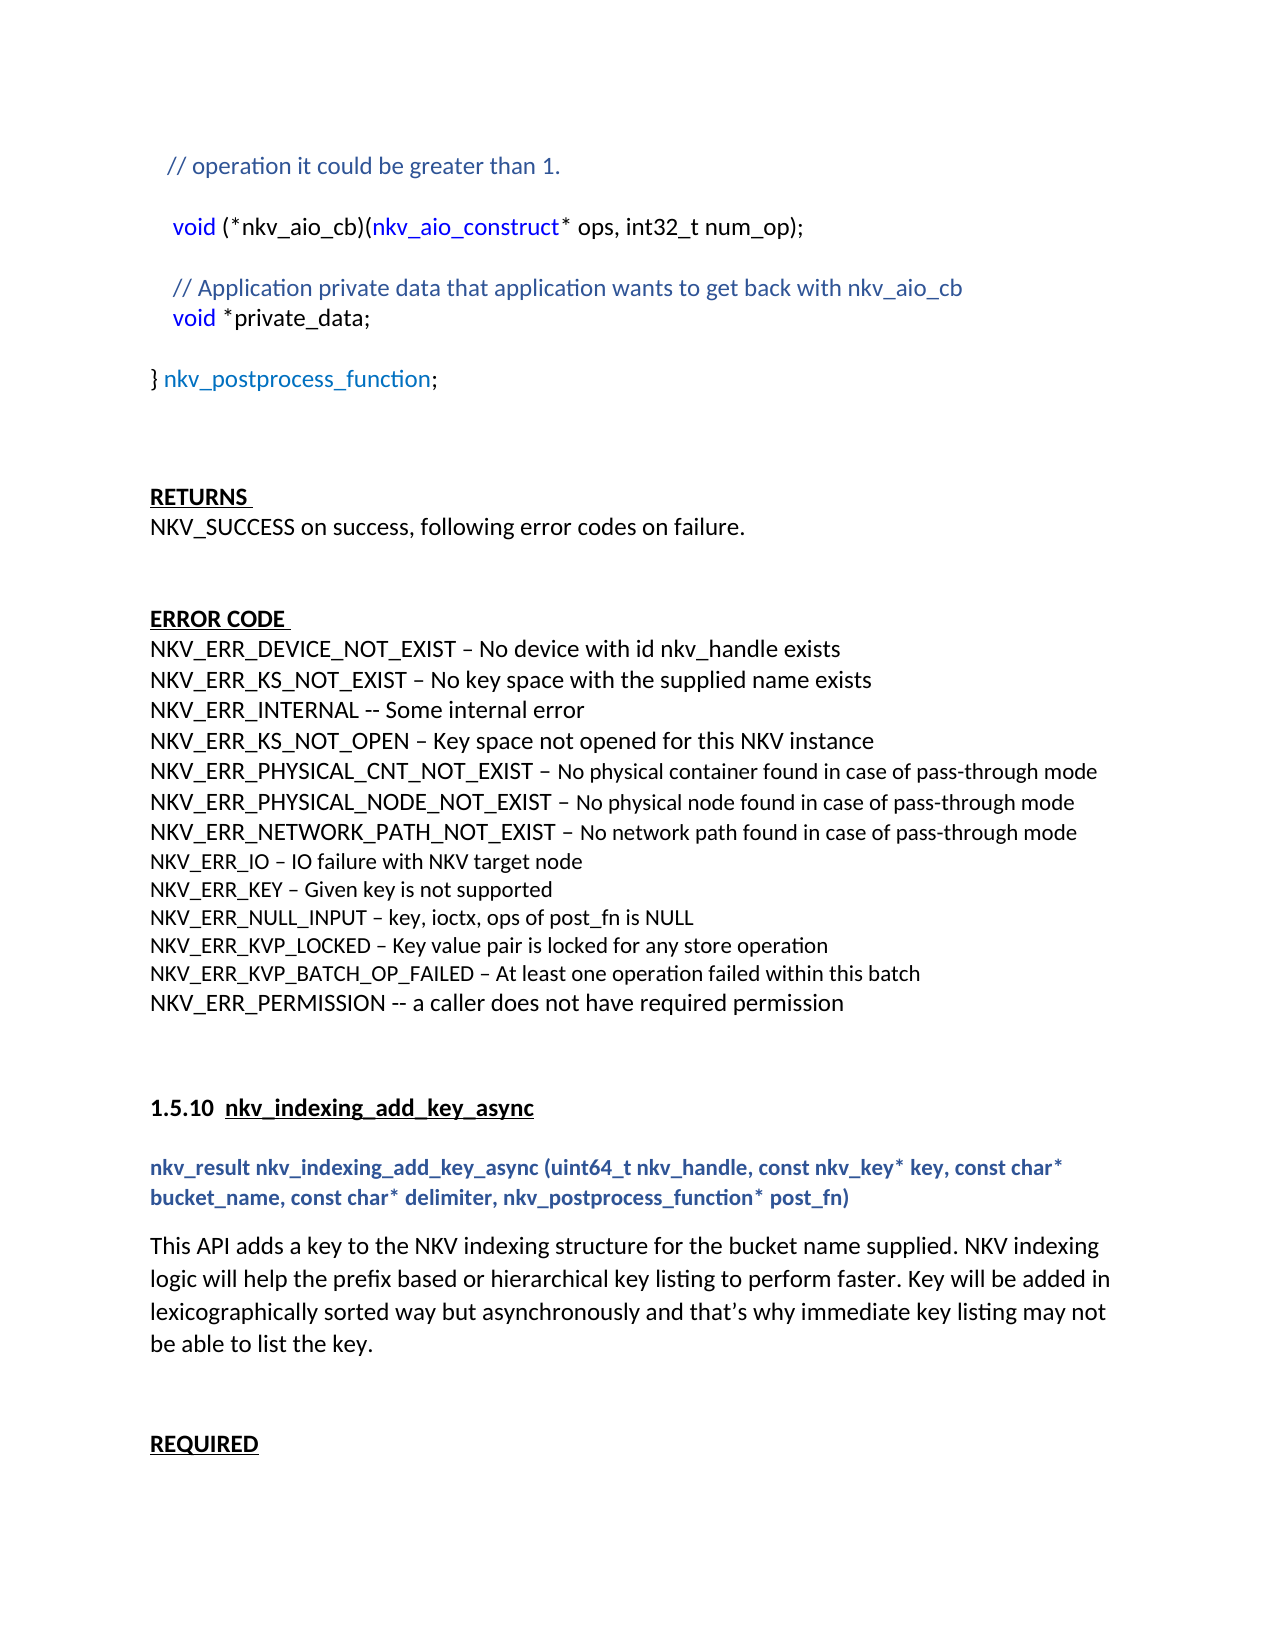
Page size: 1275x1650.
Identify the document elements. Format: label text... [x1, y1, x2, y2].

text NKV_ERR_NULL_INPUT – key, ioctx, ops of post_fn is NULL [150, 903, 1125, 931]
text NKV_SUCCESS on success, following error codes on failure. [150, 511, 1125, 542]
text NKV_ERR_KVP_LOCKED – Key value pair is locked for any store operation [150, 931, 1125, 959]
text NKV_ERR_NETWORK_PATH_NOT_EXIST – No network path found in case of pass-through mode [150, 816, 1125, 847]
text NKV_ERR_PHYSICAL_CNT_NOT_EXIST – No physical container found in case of pass-through mode [150, 755, 1125, 786]
text NKV_ERR_INTERNAL -- Some internal error [150, 694, 1125, 725]
text void (*nkv_aio_cb)(nkv_aio_construct* ops, int32_t num_op); [150, 211, 1125, 242]
list nkv_indexing_add_key_async [150, 1092, 1125, 1122]
text NKV_ERR_KVP_BATCH_OP_FAILED – At least one operation failed within this batch [150, 959, 1125, 987]
text } nkv_postprocess_function; [150, 364, 1125, 394]
text NKV_ERR_DEVICE_NOT_EXIST – No device with id nkv_handle exists [150, 633, 1125, 664]
text NKV_ERR_PHYSICAL_NODE_NOT_EXIST – No physical node found in case of pass-through mode [150, 786, 1125, 816]
text NKV_ERR_PERMISSION -- a caller does not have required permission [150, 987, 1125, 1018]
text void *private_data; [150, 303, 1125, 333]
text NKV_ERR_KEY – Given key is not supported [150, 875, 1125, 903]
text // operation it could be greater than 1. [150, 150, 1125, 181]
text nkv_result nkv_indexing_add_key_async (uint64_t nkv_handle, const nkv_key* key, const char* bucket_name, const char* delimiter, nkv_postprocess_function* post_fn) [150, 1153, 1125, 1211]
text This API adds a key to the NKV indexing structure for the bucket name supplied. NKV indexing logic will help the prefix based or hierarchical key listing to perform faster. Key will be added in lexicographically sorted way but asynchronously and that’s why immediate key listing may not be able to list the key. [150, 1230, 1125, 1359]
text // Application private data that application wants to get back with nkv_aio_cb [150, 272, 1125, 303]
text REQUIRED [150, 1428, 1125, 1458]
text ERROR CODE [150, 603, 1125, 633]
text RETURNS [150, 481, 1125, 511]
text NKV_ERR_KS_NOT_OPEN – Key space not opened for this NKV instance [150, 725, 1125, 755]
text NKV_ERR_IO – IO failure with NKV target node [150, 847, 1125, 875]
text NKV_ERR_KS_NOT_EXIST – No key space with the supplied name exists [150, 664, 1125, 694]
